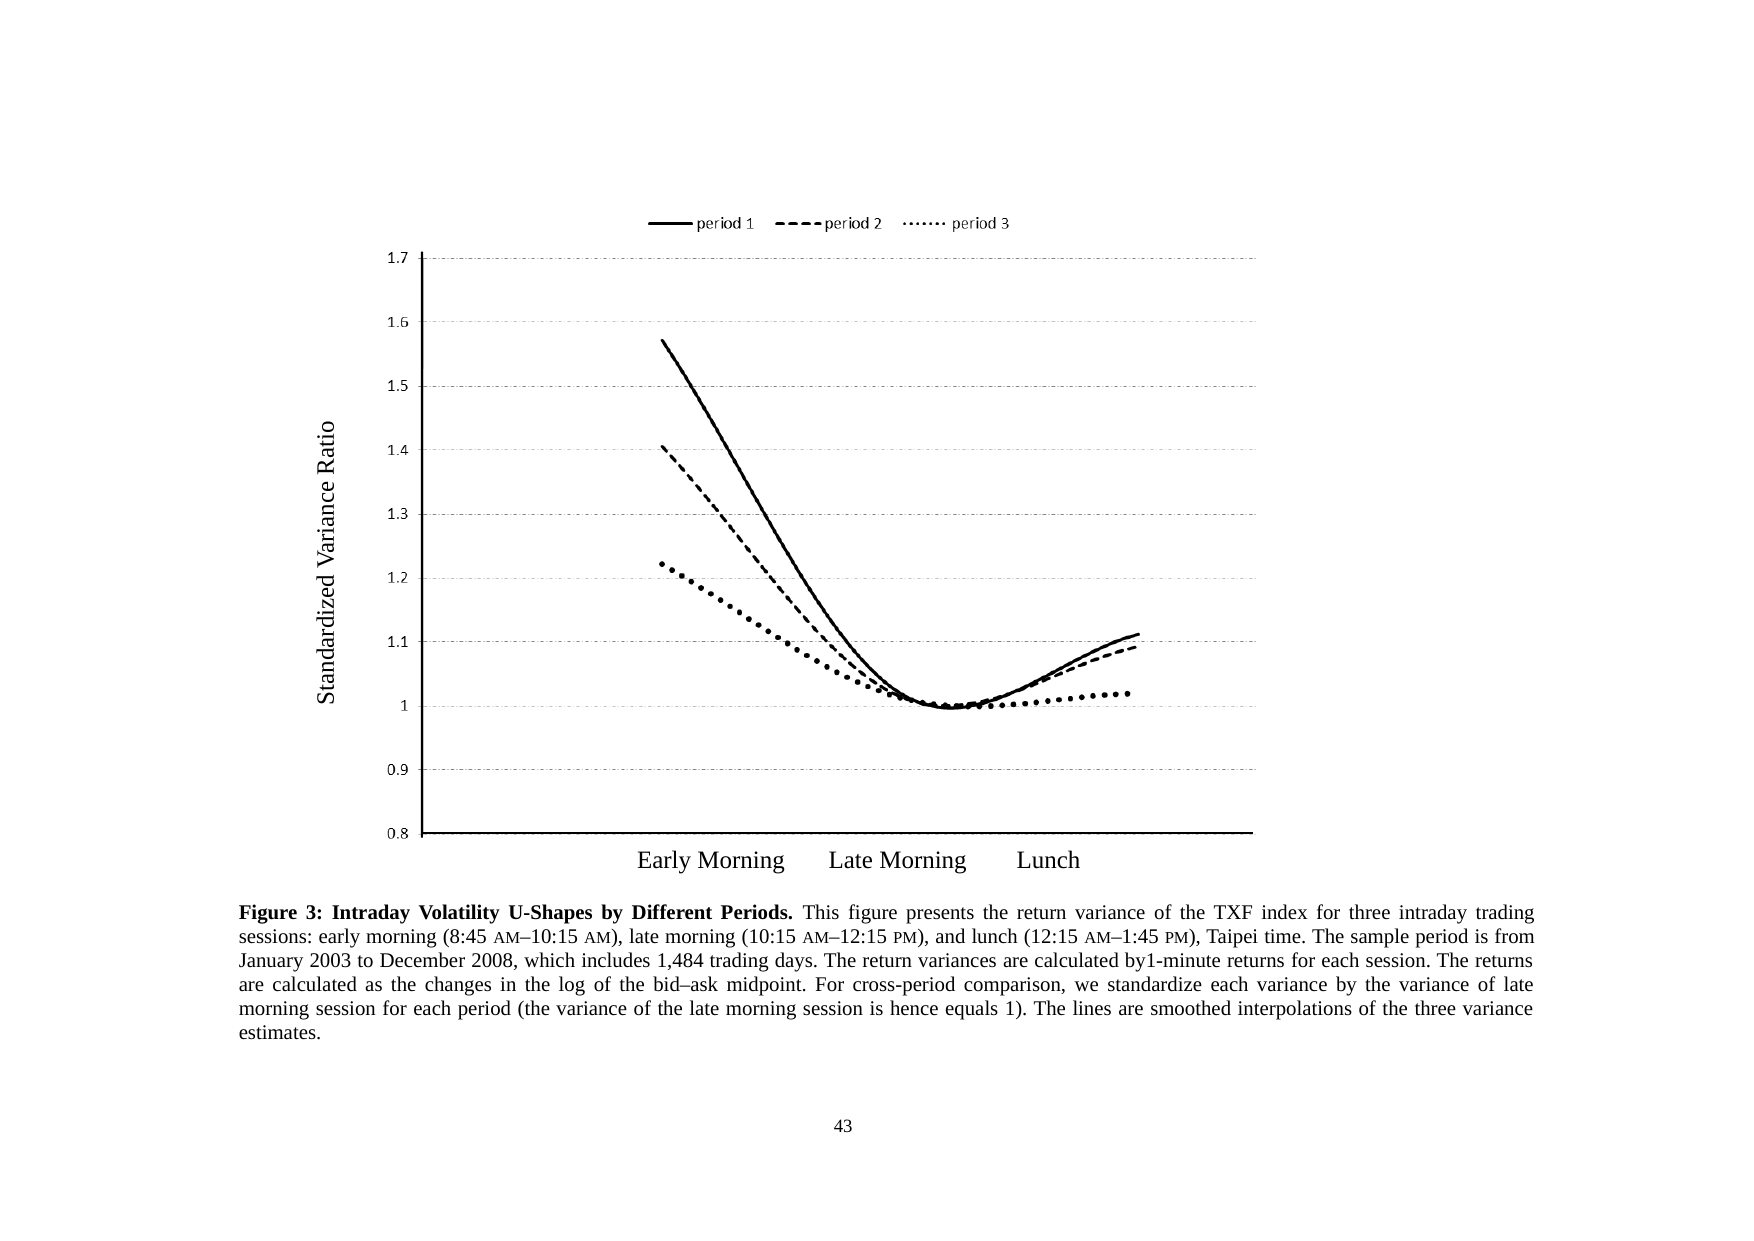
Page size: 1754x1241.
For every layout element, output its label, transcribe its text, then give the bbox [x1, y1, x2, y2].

picture [375, 198, 1275, 852]
text Figure 3: Intraday Volatility U-Shapes by Different Periods. This figure presents the return variance of the TXF index for three intraday trading sessions: early morning (8:45 am–10:15 am), late morning (10:15 am–12:15 pm), and lunch (12:15 am–1:45 pm), Taipei time. The sample period is from January 2003 to December 2008, which includes 1,484 trading days. The return variances are calculated by1-minute returns for each session. The returns are calculated as the changes in the log of the bid–ask midpoint. For cross-period comparison, we standardize each variance by the variance of late morning session for each period (the variance of the late morning session is hence equals 1). The lines are smoothed interpolations of the three variance estimates. [238, 900, 1536, 1044]
